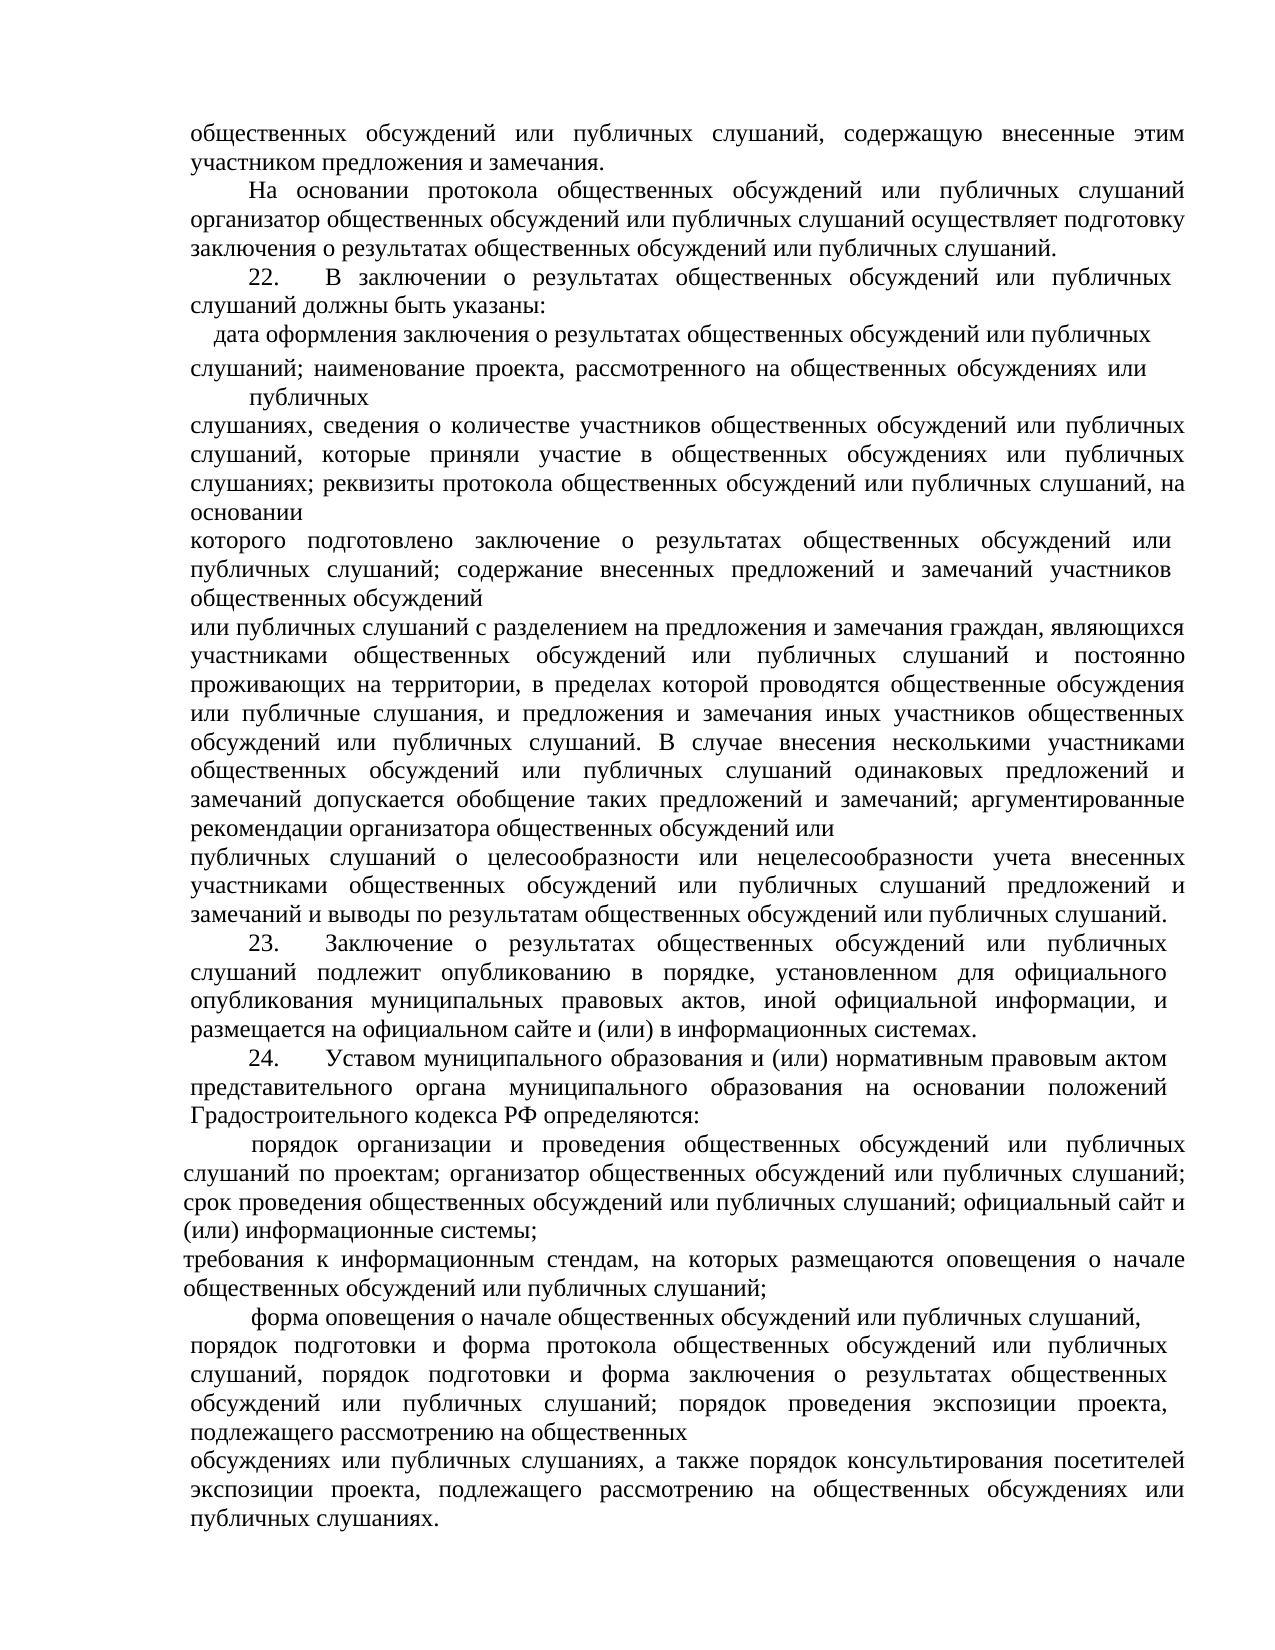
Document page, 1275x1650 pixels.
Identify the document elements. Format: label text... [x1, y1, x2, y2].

text которого подготовлено заключение о результатах общественных обсуждений или публичных слушаний; содержание внесенных предложений и замечаний участников общественных обсуждений [190, 525, 1172, 612]
text порядок подготовки и форма протокола общественных обсуждений или публичных слушаний, порядок подготовки и форма заключения о результатах общественных обсуждений или публичных слушаний; порядок проведения экспозиции проекта, подлежащего рассмотрению на общественных [190, 1330, 1168, 1445]
text дата оформления заключения о результатах общественных обсуждений или публичных [213, 319, 1186, 348]
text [190, 118, 1186, 176]
text требования к информационным стендам, на которых размещаются оповещения о начале общественных обсуждений или публичных слушаний; [183, 1244, 1186, 1302]
text слушаниях, сведения о количестве участников общественных обсуждений или публичных слушаний, которые приняли участие в общественных обсуждениях или публичных слушаниях; реквизиты протокола общественных обсуждений или публичных слушаний, на основании [190, 410, 1186, 525]
text На основании протокола общественных обсуждений или публичных слушаний организатор общественных обсуждений или публичных слушаний осуществляет подготовку заключения о результатах общественных обсуждений или публичных слушаний. [190, 176, 1186, 262]
text 22. В заключении о результатах общественных обсуждений или публичных слушаний должны быть указаны: [190, 262, 1173, 319]
list Уставом муниципального образования и (или) нормативным правовым актом представительного органа муниципального образования на основании положений Градостроительного кодекса РФ определяются: [190, 1043, 1168, 1129]
text порядок организации и проведения общественных обсуждений или публичных слушаний по проектам; организатор общественных обсуждений или публичных слушаний; срок проведения общественных обсуждений или публичных слушаний; официальный сайт и (или) информационные системы; [183, 1129, 1186, 1244]
text обсуждениях или публичных слушаниях, а также порядок консультирования посетителей экспозиции проекта, подлежащего рассмотрению на общественных обсуждениях или публичных слушаниях. [190, 1445, 1186, 1532]
text публичных слушаний о целесообразности или нецелесообразности учета внесенных участниками общественных обсуждений или публичных слушаний предложений и замечаний и выводы по результатам общественных обсуждений или публичных слушаний. [190, 842, 1186, 928]
text форма оповещения о начале общественных обсуждений или публичных слушаний, [251, 1302, 1186, 1330]
text или публичных слушаний с разделением на предложения и замечания граждан, являющихся участниками общественных обсуждений или публичных слушаний и постоянно проживающих на территории, в пределах которой проводятся общественные обсуждения или публичные слушания, и предложения и замечания иных участников общественных обсуждений или публичных слушаний. В случае внесения несколькими участниками общественных обсуждений или публичных слушаний одинаковых предложений и замечаний допускается обобщение таких предложений и замечаний; аргументированные рекомендации организатора общественных обсуждений или [190, 612, 1186, 842]
list Заключение о результатах общественных обсуждений или публичных слушаний подлежит опубликованию в порядке, установленном для официального опубликования муниципальных правовых актов, иной официальной информации, и размещается на официальном сайте и (или) в информационных системах. [190, 928, 1168, 1043]
text слушаний; наименование проекта, рассмотренного на общественных обсуждениях или публичных [190, 353, 1147, 410]
